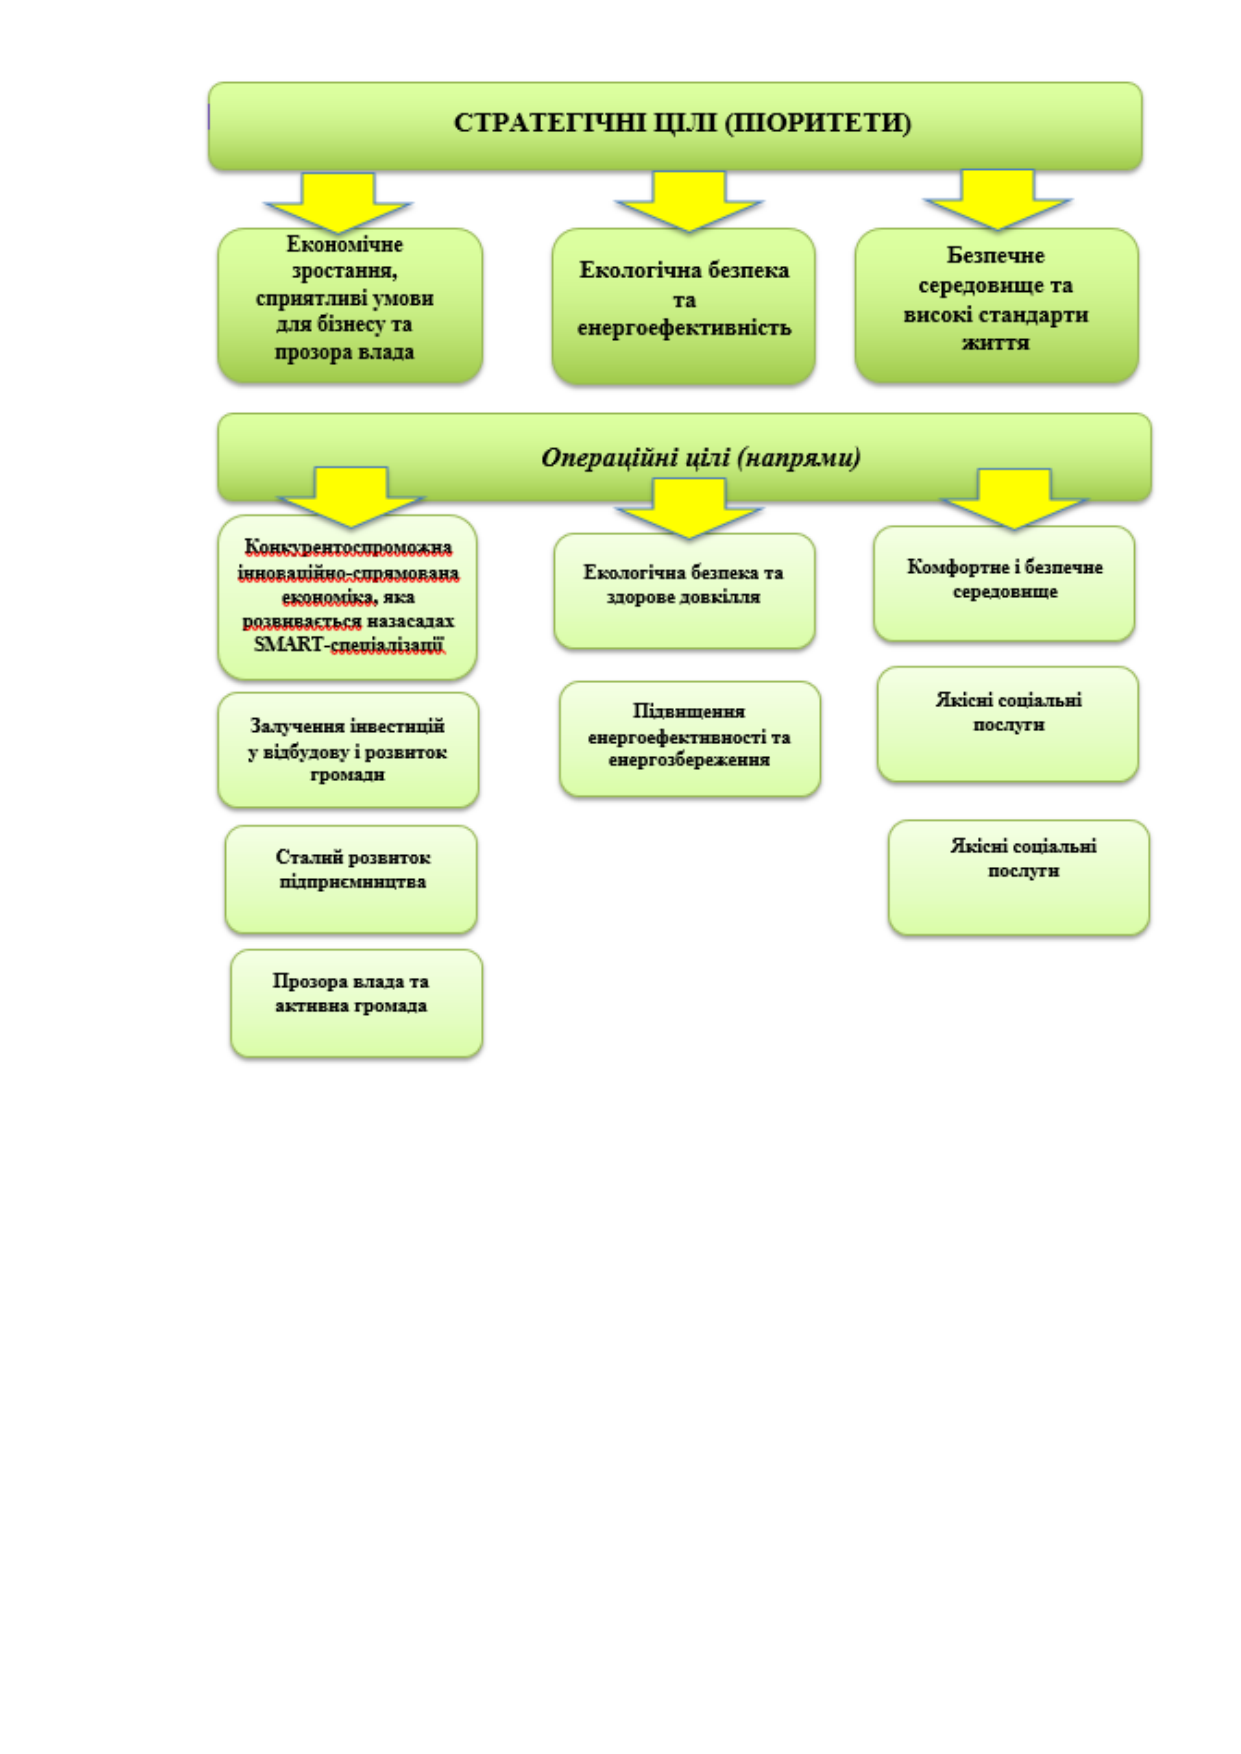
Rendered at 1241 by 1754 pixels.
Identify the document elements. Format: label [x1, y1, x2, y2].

picture [177, 59, 1171, 1099]
